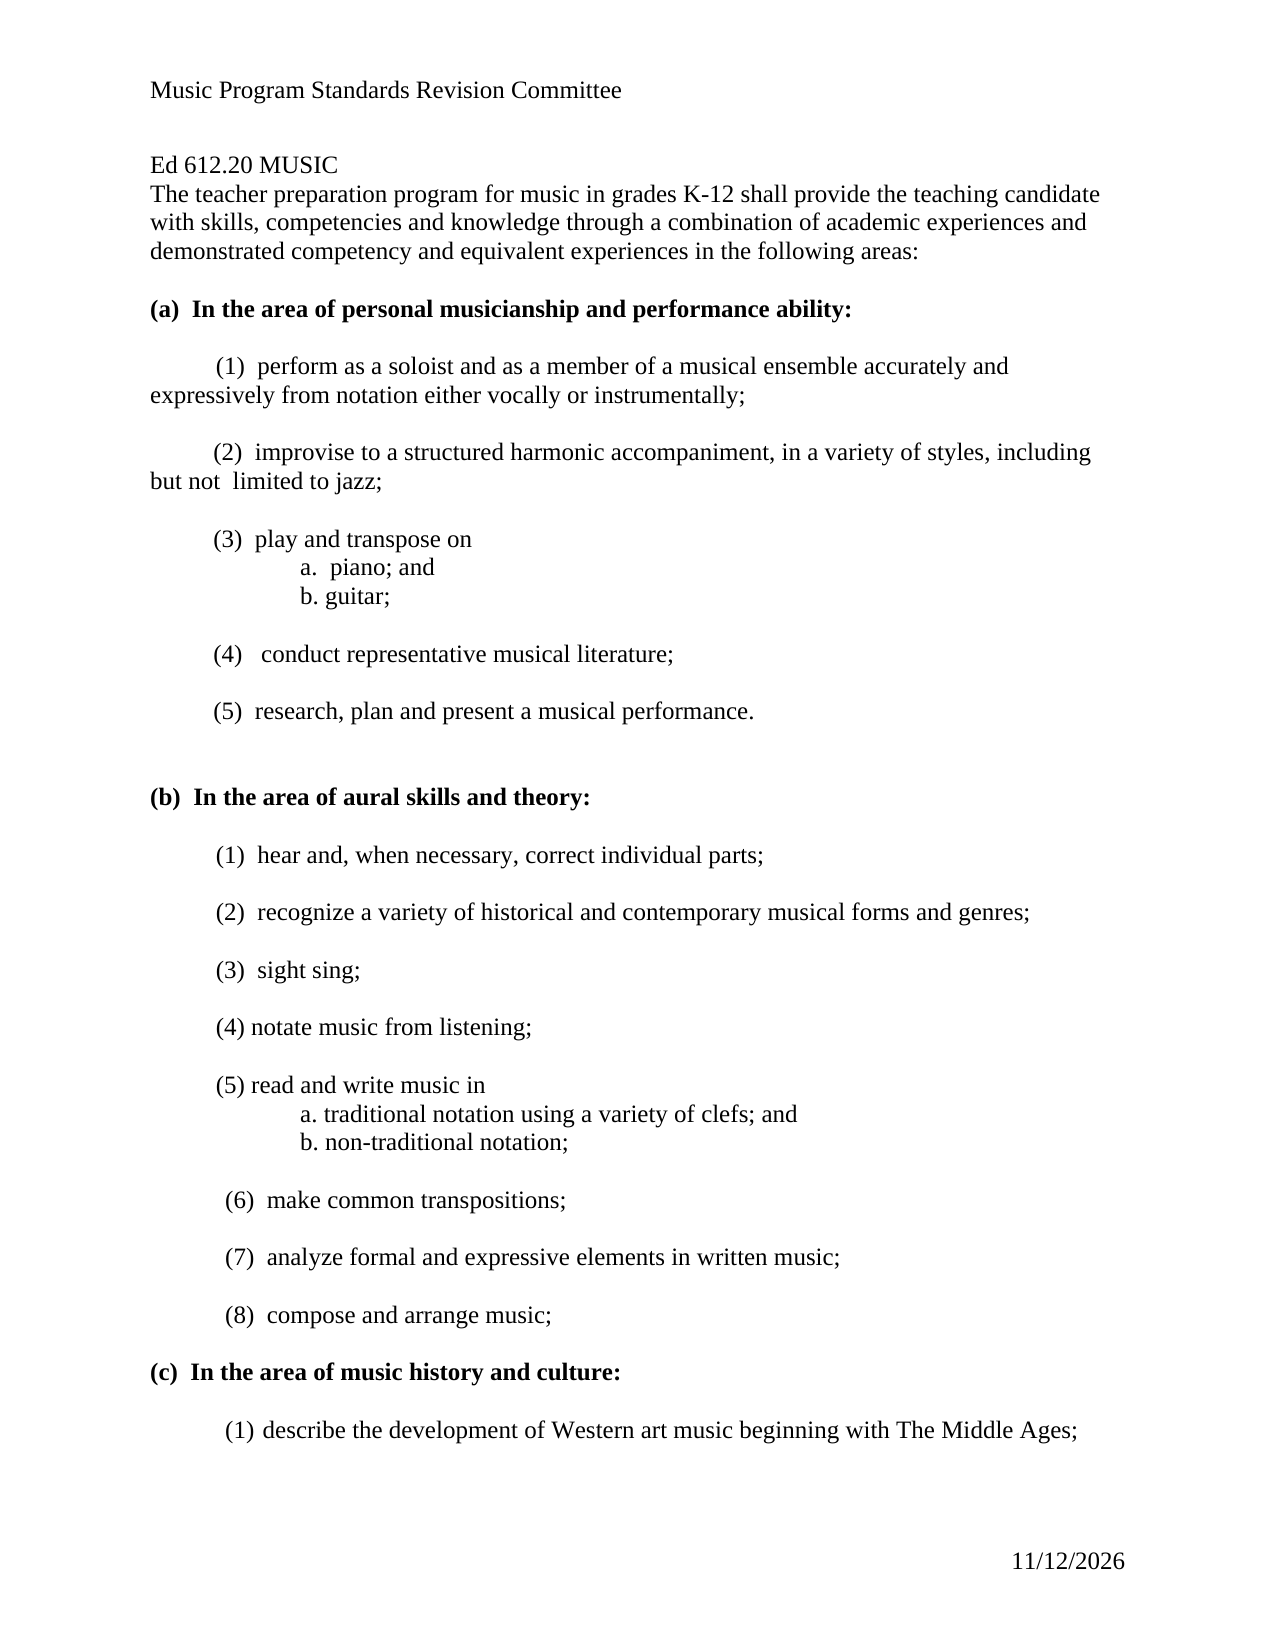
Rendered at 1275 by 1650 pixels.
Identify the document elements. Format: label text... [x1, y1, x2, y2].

text (1) perform as a soloist and as a member of a musical ensemble accurately and expressively from notation either vocally or instrumentally; [150, 351, 1125, 409]
text (b) In the area of aural skills and theory: [150, 782, 1125, 811]
text (7) analyze formal and expressive elements in written music; [150, 1242, 1125, 1271]
text (1) hear and, when necessary, correct individual parts; [150, 840, 1125, 869]
text a. piano; and [150, 552, 1125, 581]
text (c) In the area of music history and culture: [150, 1357, 1125, 1386]
text b. guitar; [150, 581, 1125, 610]
text (2) recognize a variety of historical and contemporary musical forms and genres; [150, 897, 1125, 926]
text The teacher preparation program for music in grades K-12 shall provide the teaching candidate with skills, competencies and knowledge through a combination of academic experiences and demonstrated competency and equivalent experiences in the following areas: [150, 179, 1125, 265]
text (8) compose and arrange music; [150, 1300, 1125, 1329]
text (4) conduct representative musical literature; [150, 639, 1125, 667]
text (3) sight sing; [150, 955, 1125, 984]
text (2) improvise to a structured harmonic accompaniment, in a variety of styles, including but not limited to jazz; [150, 437, 1125, 495]
text (3) play and transpose on [150, 524, 1125, 552]
text (6) make common transpositions; [150, 1185, 1125, 1214]
text (5) read and write music in [150, 1070, 1125, 1099]
text (5) research, plan and present a musical performance. [150, 696, 1125, 725]
text a. traditional notation using a variety of clefs; and [150, 1099, 1125, 1127]
text (a) In the area of personal musicianship and performance ability: [150, 294, 1125, 322]
list describe the development of Western art music beginning with The Middle Ages; [225, 1415, 1125, 1444]
text Ed 612.20 MUSIC [150, 150, 1125, 179]
text b. non-traditional notation; [150, 1127, 1125, 1156]
text (4) notate music from listening; [150, 1012, 1125, 1041]
